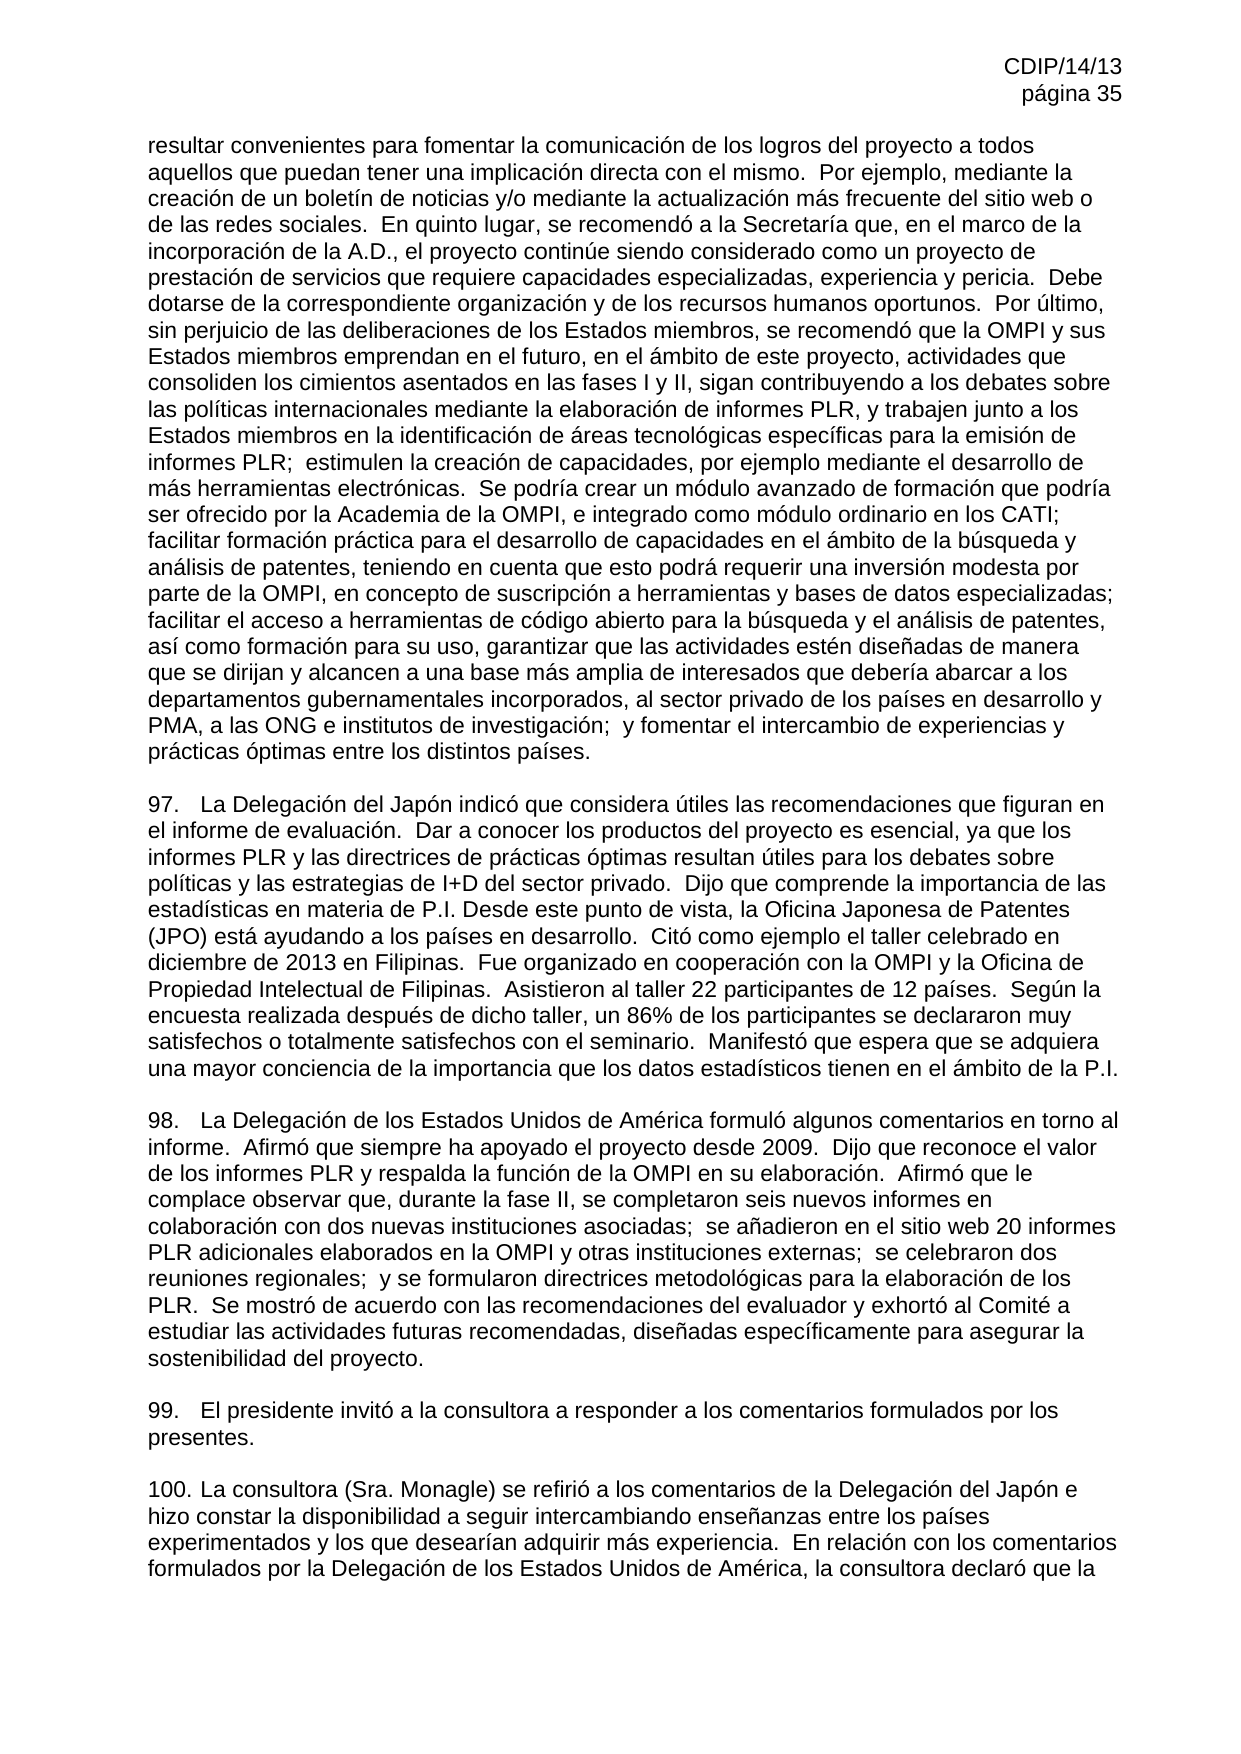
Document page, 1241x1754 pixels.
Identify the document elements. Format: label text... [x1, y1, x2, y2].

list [148, 132, 1122, 765]
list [148, 1476, 1122, 1582]
list La Delegación de los Estados Unidos de América formuló algunos comentarios en torno al informe. Afirmó que siempre ha apoyado el proyecto desde 2009. Dijo que reconoce el valor de los informes PLR y respalda la función de la OMPI en su elaboración. Afirmó que le complace observar que, durante la fase II, se completaron seis nuevos informes en colaboración con dos nuevas instituciones asociadas; se añadieron en el sitio web 20 informes PLR adicionales elaborados en la OMPI y otras instituciones externas; se celebraron dos reuniones regionales; y se formularon directrices metodológicas para la elaboración de los PLR. Se mostró de acuerdo con las recomendaciones del evaluador y exhortó al Comité a estudiar las actividades futuras recomendadas, diseñadas específicamente para asegurar la sostenibilidad del proyecto. [148, 1107, 1122, 1371]
list El presidente invitó a la consultora a responder a los comentarios formulados por los presentes. [148, 1397, 1122, 1450]
list La Delegación del Japón indicó que considera útiles las recomendaciones que figuran en el informe de evaluación. Dar a conocer los productos del proyecto es esencial, ya que los informes PLR y las directrices de prácticas óptimas resultan útiles para los debates sobre políticas y las estrategias de I+D del sector privado. Dijo que comprende la importancia de las estadísticas en materia de P.I. Desde este punto de vista, la Oficina Japonesa de Patentes (JPO) está ayudando a los países en desarrollo. Citó como ejemplo el taller celebrado en diciembre de 2013 en Filipinas. Fue organizado en cooperación con la OMPI y la Oficina de Propiedad Intelectual de Filipinas. Asistieron al taller 22 participantes de 12 países. Según la encuesta realizada después de dicho taller, un 86% de los participantes se declararon muy satisfechos o totalmente satisfechos con el seminario. Manifestó que espera que se adquiera una mayor conciencia de la importancia que los datos estadísticos tienen en el ámbito de la P.I. [148, 791, 1122, 1081]
